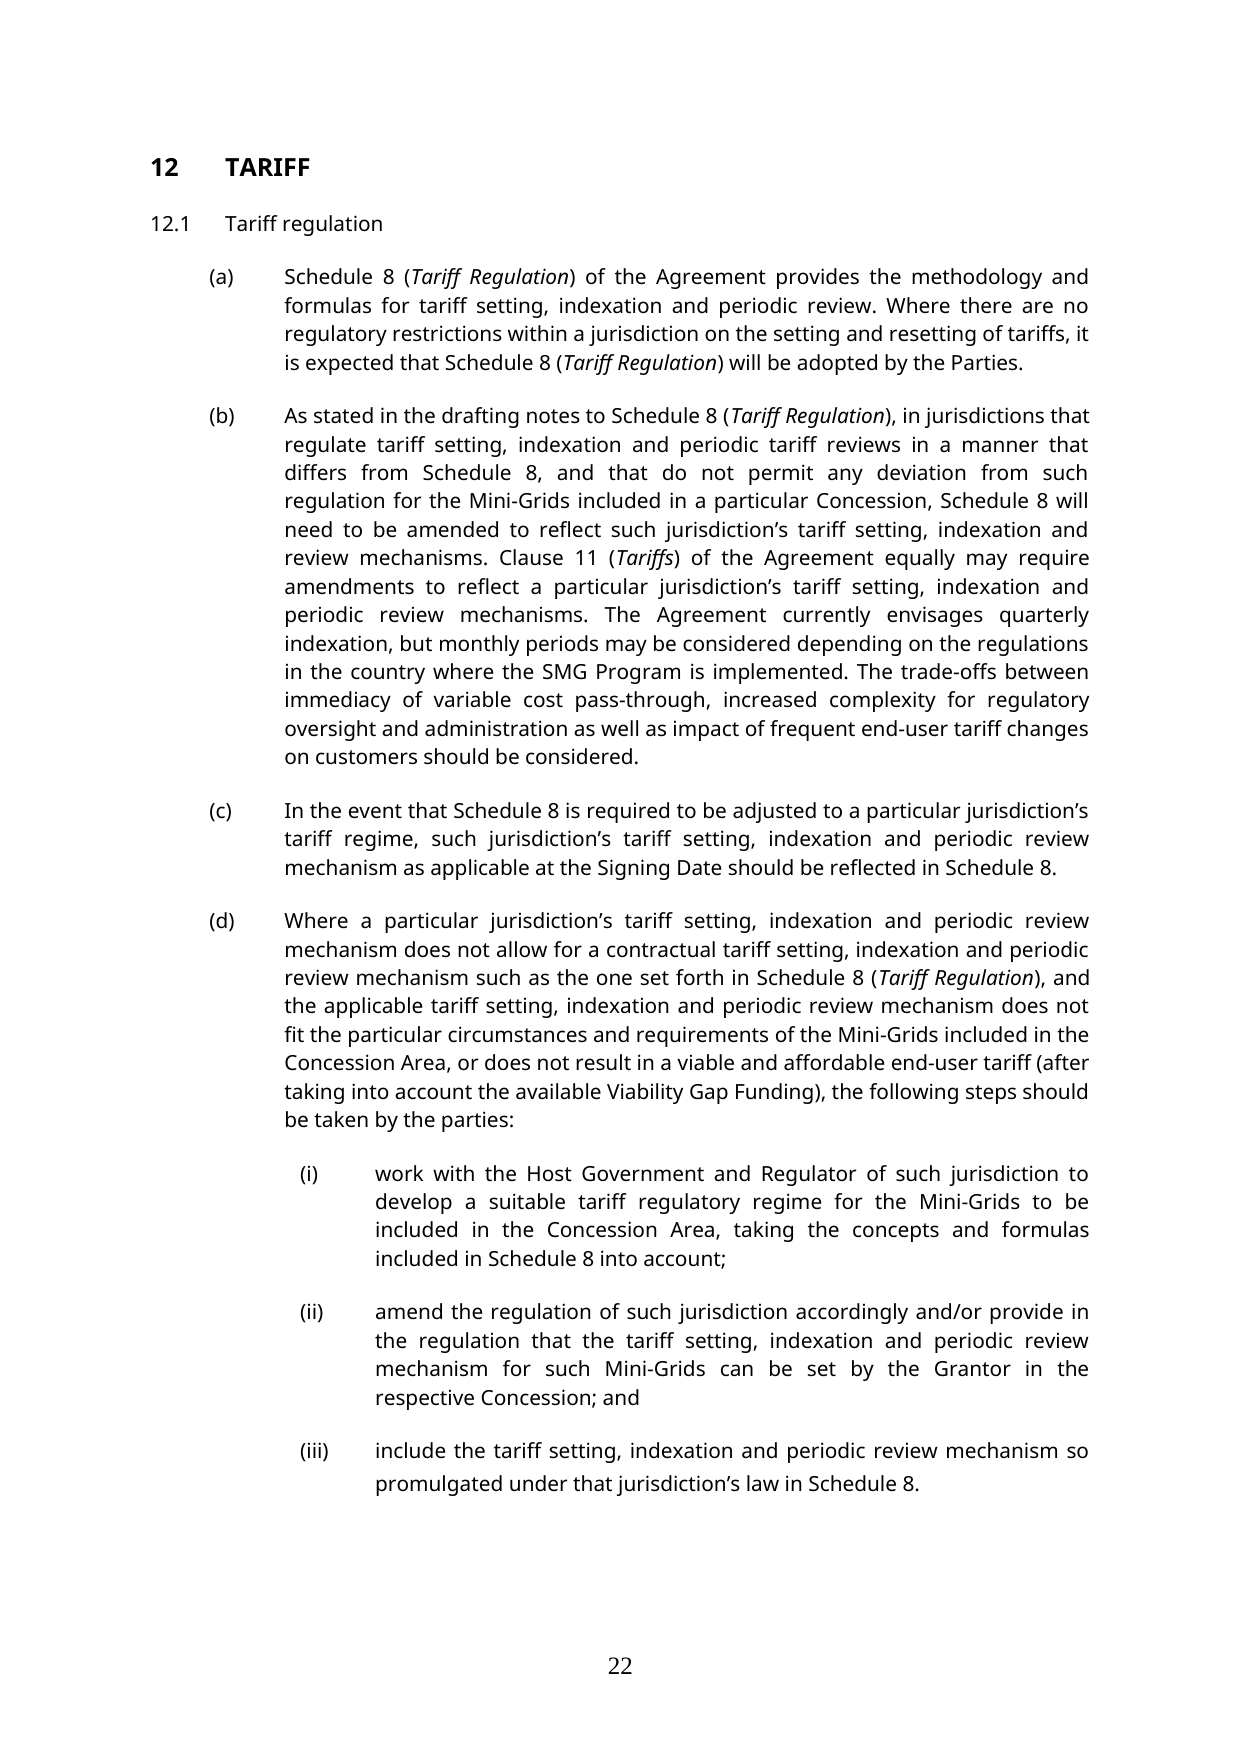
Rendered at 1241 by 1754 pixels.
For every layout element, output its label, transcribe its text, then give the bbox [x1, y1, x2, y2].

subtitle Tariff [150, 150, 1090, 184]
subtitle Schedule 8 (Tariff Regulation) of the Agreement provides the methodology and formulas for tariff setting, indexation and periodic review. Where there are no regulatory restrictions within a jurisdiction on the setting and resetting of tariffs, it is expected that Schedule 8 (Tariff Regulation) will be adopted by the Parties. [209, 262, 1090, 376]
subtitle As stated in the drafting notes to Schedule 8 (Tariff Regulation), in jurisdictions that regulate tariff setting, indexation and periodic tariff reviews in a manner that differs from Schedule 8, and that do not permit any deviation from such regulation for the Mini-Grids included in a particular Concession, Schedule 8 will need to be amended to reflect such jurisdiction’s tariff setting, indexation and review mechanisms. Clause 11 (Tariffs) of the Agreement equally may require amendments to reflect a particular jurisdiction’s tariff setting, indexation and periodic review mechanisms. The Agreement currently envisages quarterly indexation, but monthly periods may be considered depending on the regulations in the country where the SMG Program is implemented. The trade-offs between immediacy of variable cost pass-through, increased complexity for regulatory oversight and administration as well as impact of frequent end-user tariff changes on customers should be considered. [209, 401, 1090, 771]
subtitle Tariff regulation [150, 209, 1090, 237]
text include the tariff setting, indexation and periodic review mechanism so promulgated under that jurisdiction’s law in Schedule 8. [300, 1436, 1090, 1499]
text work with the Host Government and Regulator of such jurisdiction to develop a suitable tariff regulatory regime for the Mini-Grids to be included in the Concession Area, taking the concepts and formulas included in Schedule 8 into account; [300, 1159, 1090, 1272]
subtitle In the event that Schedule 8 is required to be adjusted to a particular jurisdiction’s tariff regime, such jurisdiction’s tariff setting, indexation and periodic review mechanism as applicable at the Signing Date should be reflected in Schedule 8. [209, 796, 1090, 881]
subtitle Where a particular jurisdiction’s tariff setting, indexation and periodic review mechanism does not allow for a contractual tariff setting, indexation and periodic review mechanism such as the one set forth in Schedule 8 (Tariff Regulation), and the applicable tariff setting, indexation and periodic review mechanism does not fit the particular circumstances and requirements of the Mini-Grids included in the Concession Area, or does not result in a viable and affordable end-user tariff (after taking into account the available Viability Gap Funding), the following steps should be taken by the parties: [209, 906, 1090, 1134]
text amend the regulation of such jurisdiction accordingly and/or provide in the regulation that the tariff setting, indexation and periodic review mechanism for such Mini-Grids can be set by the Grantor in the respective Concession; and [300, 1297, 1090, 1411]
